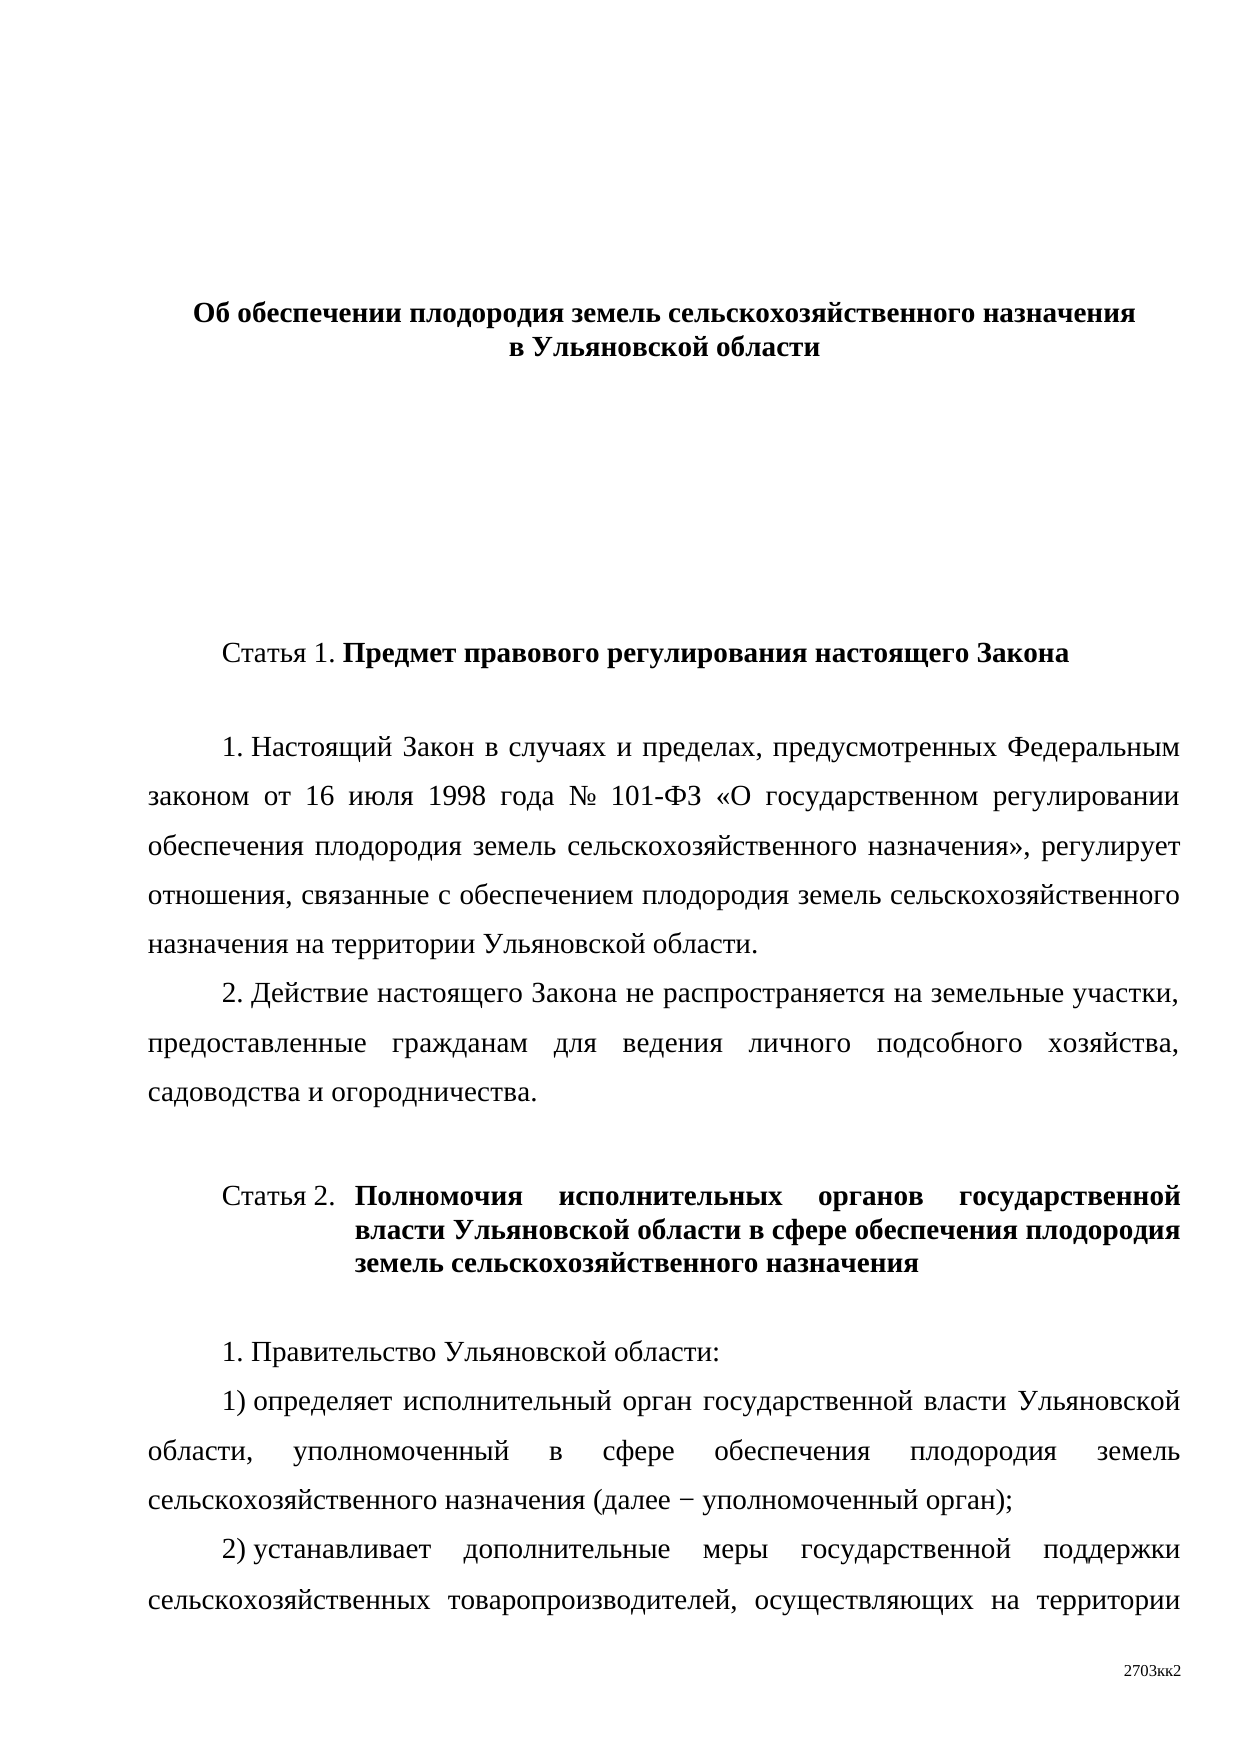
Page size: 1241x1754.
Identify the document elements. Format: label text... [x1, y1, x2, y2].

text 1. Правительство Ульяновской области: [222, 1334, 1181, 1368]
text Об обеспечении плодородия земель сельскохозяйственного назначения [148, 295, 1181, 329]
text 1) определяет исполнительный орган государственной власти Ульяновской области, уполномоченный в сфере обеспечения плодородия земель сельскохозяйственного назначения (далее − уполномоченный орган); [148, 1383, 1181, 1515]
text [148, 1531, 1181, 1616]
text 2. Действие настоящего Закона не распространяется на земельные участки, предоставленные гражданам для ведения личного подсобного хозяйства, садоводства и огородничества. [148, 1058, 1181, 1107]
text Статья 2. Полномочия исполнительных органов государственной власти Ульяновской области в сфере обеспечения плодородия земель сельскохозяйственного назначения [222, 1178, 1181, 1279]
text 2. Действие настоящего Закона не распространяется на земельные участки, предоставленные гражданам для ведения личного подсобного хозяйства, садоводства и огородничества. [148, 975, 1181, 1025]
text 1. Настоящий Закон в случаях и пределах, предусмотренных Федеральным законом от 16 июля 1998 года № 101-ФЗ «О государственном регулировании обеспечения плодородия земель сельскохозяйственного назначения», регулирует отношения, связанные с обеспечением плодородия земель сельскохозяйственного назначения на территории Ульяновской области. [148, 729, 1181, 960]
text Статья 1. Предмет правового регулирования настоящего Закона [148, 636, 1181, 669]
text в Ульяновской области [148, 329, 1181, 362]
